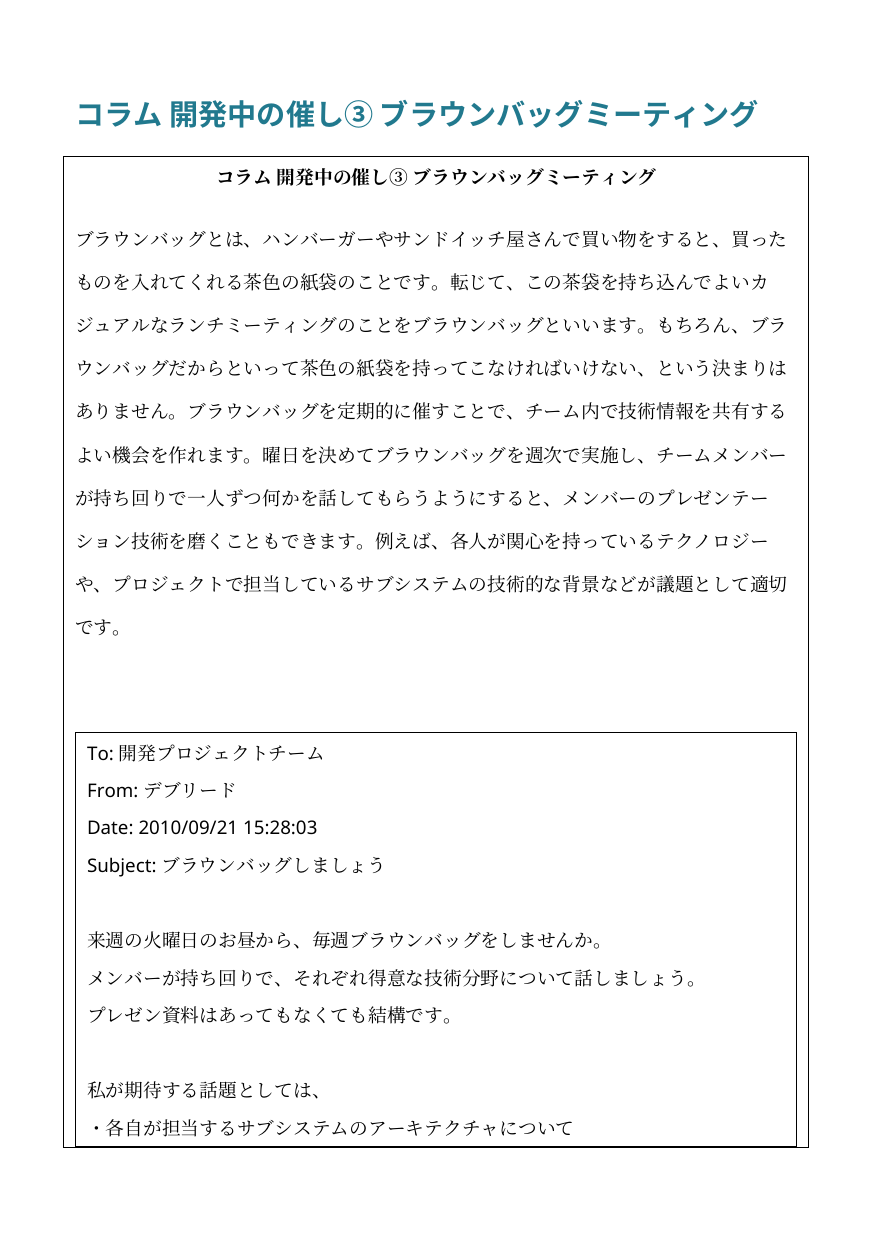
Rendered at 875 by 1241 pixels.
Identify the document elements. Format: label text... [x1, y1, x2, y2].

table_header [64, 157, 808, 1147]
subtitle コラム 開発中の催し③ ブラウンバッグミーティング [75, 75, 799, 150]
